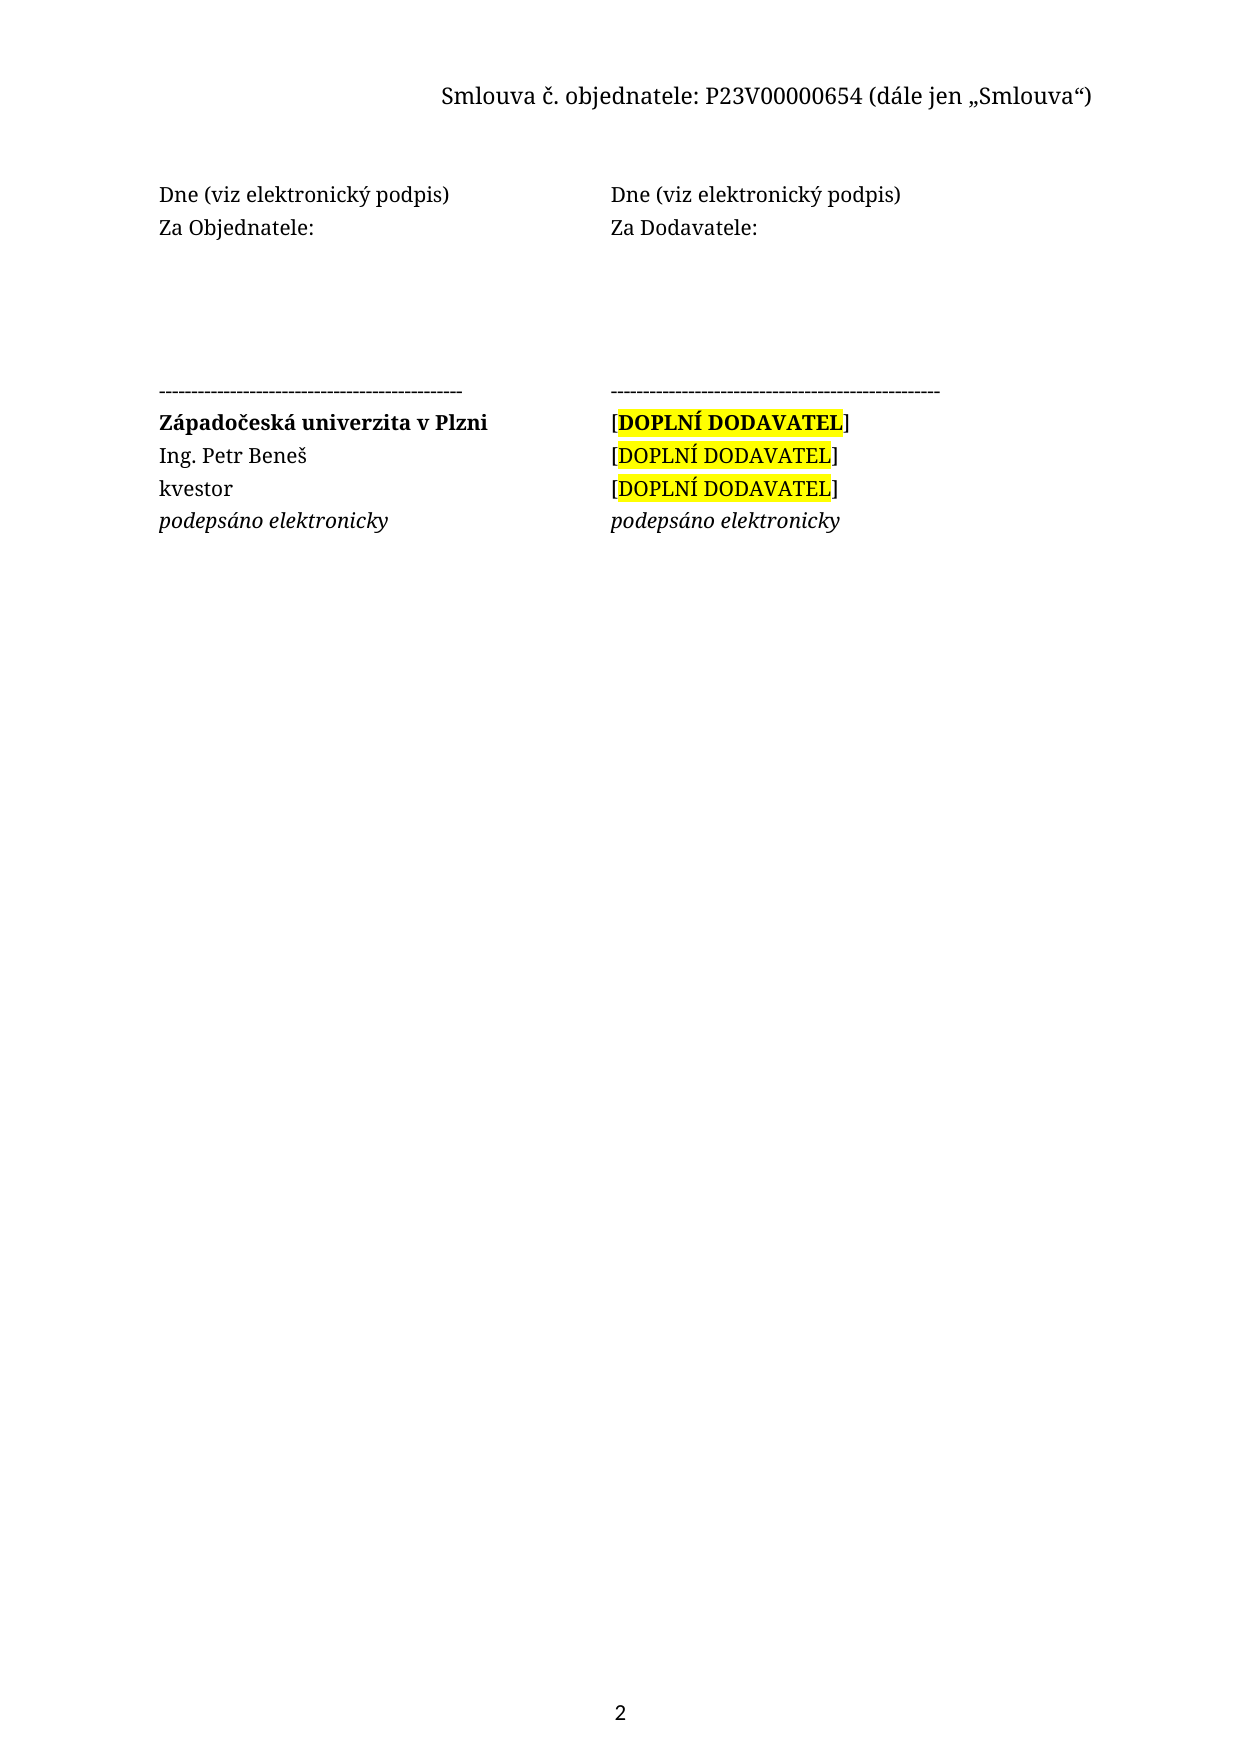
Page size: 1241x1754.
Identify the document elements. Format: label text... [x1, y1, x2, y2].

table_header Dne (viz elektronický podpis) Za Dodavatele: --------------------------------------------------- [DOPLNÍ DODAVATEL] [DOPLNÍ DODAVATEL] [DOPLNÍ DODAVATEL] podepsáno elektronicky [599, 180, 1051, 571]
table_header Dne (viz elektronický podpis) Za Objednatele: ----------------------------------------------- Západočeská univerzita v Plzni Ing. Petr Beneš kvestor podepsáno elektronicky [148, 180, 599, 571]
